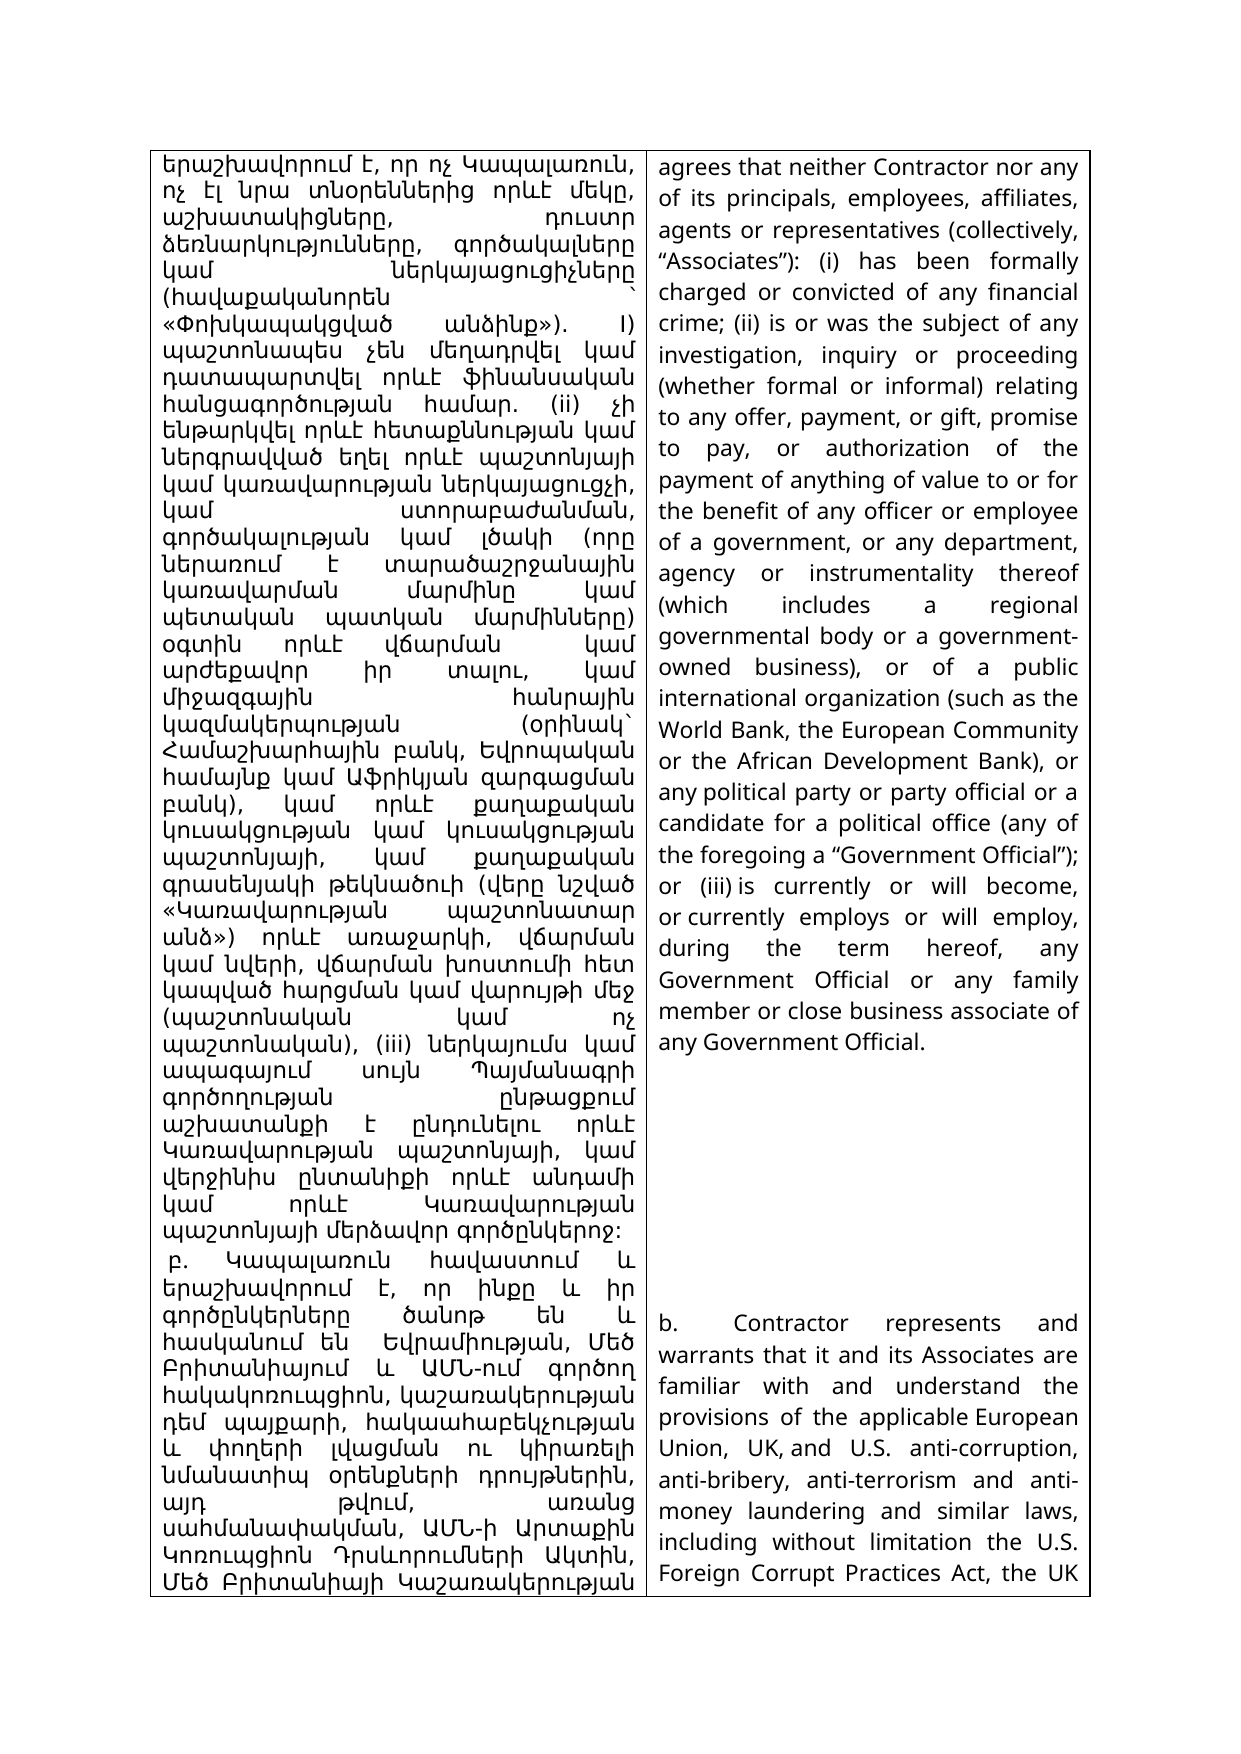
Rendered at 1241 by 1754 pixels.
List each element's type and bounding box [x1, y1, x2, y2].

table_cell [151, 151, 646, 1596]
table_cell [647, 151, 1089, 1596]
